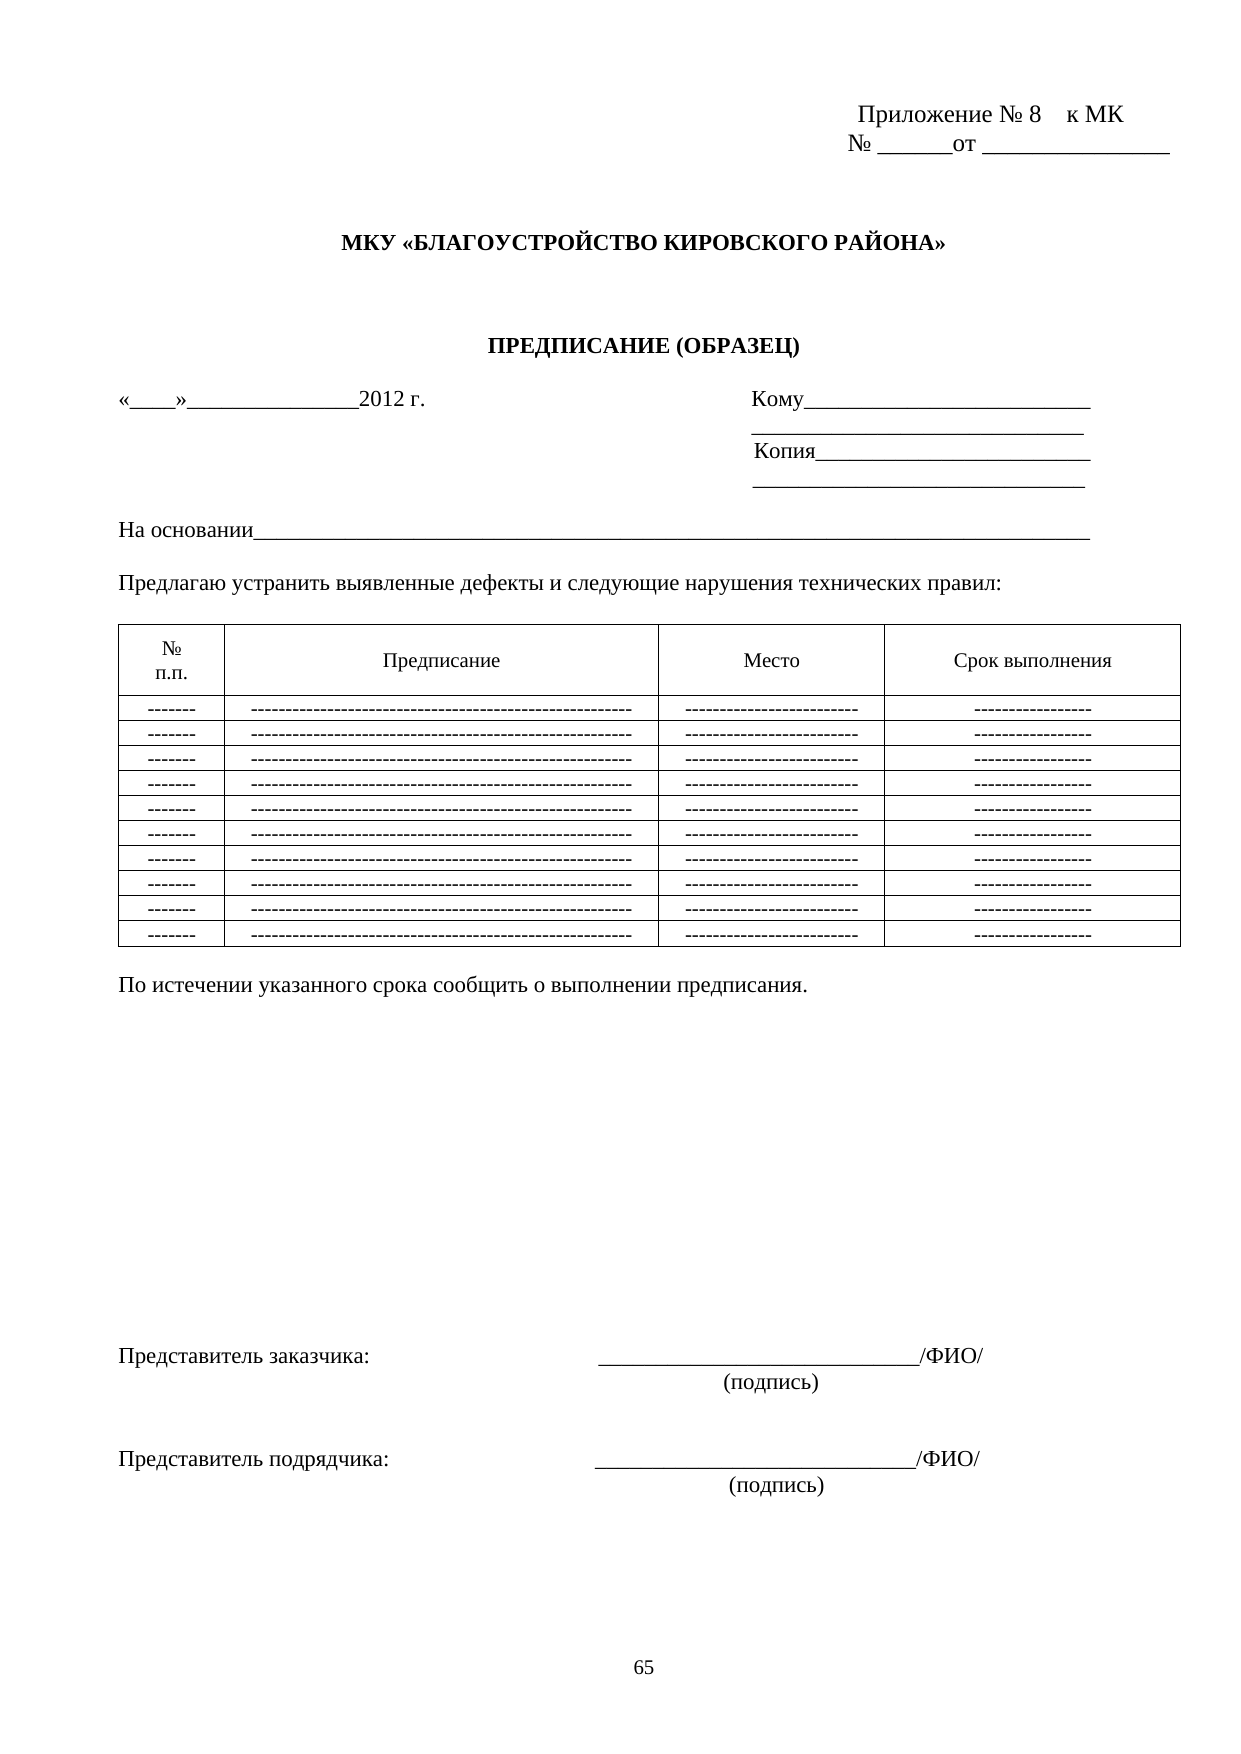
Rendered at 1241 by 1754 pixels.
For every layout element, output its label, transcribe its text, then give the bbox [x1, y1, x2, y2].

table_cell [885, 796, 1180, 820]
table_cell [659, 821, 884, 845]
text _____________________________ [162, 411, 1169, 437]
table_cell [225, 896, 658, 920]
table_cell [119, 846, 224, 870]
text МКУ «БЛАГОУСТРОЙСТВО КИРОВСКОГО РАЙОНА» [118, 229, 1169, 255]
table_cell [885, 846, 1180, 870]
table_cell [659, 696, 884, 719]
text На основании_________________________________________________________________________ [118, 516, 1169, 543]
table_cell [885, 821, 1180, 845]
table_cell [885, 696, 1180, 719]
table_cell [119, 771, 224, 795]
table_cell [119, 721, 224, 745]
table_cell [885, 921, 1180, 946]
text ПРЕДПИСАНИЕ (ОБРАЗЕЦ) [118, 332, 1169, 358]
text _____________________________ [118, 464, 1169, 490]
text (подпись) [118, 1471, 1169, 1498]
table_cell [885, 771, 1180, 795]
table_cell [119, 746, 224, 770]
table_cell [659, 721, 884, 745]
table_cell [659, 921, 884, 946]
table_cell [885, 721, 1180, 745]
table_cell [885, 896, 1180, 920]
text Приложение № 8 к МК [118, 99, 1169, 128]
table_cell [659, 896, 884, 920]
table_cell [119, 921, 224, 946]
text Предлагаю устранить выявленные дефекты и следующие нарушения технических правил: [118, 569, 1169, 595]
text (подпись) [118, 1368, 1169, 1395]
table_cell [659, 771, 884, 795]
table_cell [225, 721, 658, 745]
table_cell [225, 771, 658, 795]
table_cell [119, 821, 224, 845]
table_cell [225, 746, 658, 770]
text № ______от _______________ [118, 128, 1169, 157]
text Копия________________________ [148, 437, 1169, 464]
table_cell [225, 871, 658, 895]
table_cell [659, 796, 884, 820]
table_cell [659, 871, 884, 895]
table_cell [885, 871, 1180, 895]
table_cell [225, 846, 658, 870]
text Представитель подрядчика: ____________________________/ФИО/ [118, 1445, 1169, 1471]
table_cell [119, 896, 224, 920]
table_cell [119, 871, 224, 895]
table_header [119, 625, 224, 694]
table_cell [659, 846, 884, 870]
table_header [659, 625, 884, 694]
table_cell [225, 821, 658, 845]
text По истечении указанного срока сообщить о выполнении предписания. [118, 971, 1169, 997]
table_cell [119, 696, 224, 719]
text «____»_______________2012 г. Кому_________________________ [118, 384, 1169, 411]
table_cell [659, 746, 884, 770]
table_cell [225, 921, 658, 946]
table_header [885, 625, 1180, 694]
text Представитель заказчика: ____________________________/ФИО/ [118, 1342, 1169, 1368]
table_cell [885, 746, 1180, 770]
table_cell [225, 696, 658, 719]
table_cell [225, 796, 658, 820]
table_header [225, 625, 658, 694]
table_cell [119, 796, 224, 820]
